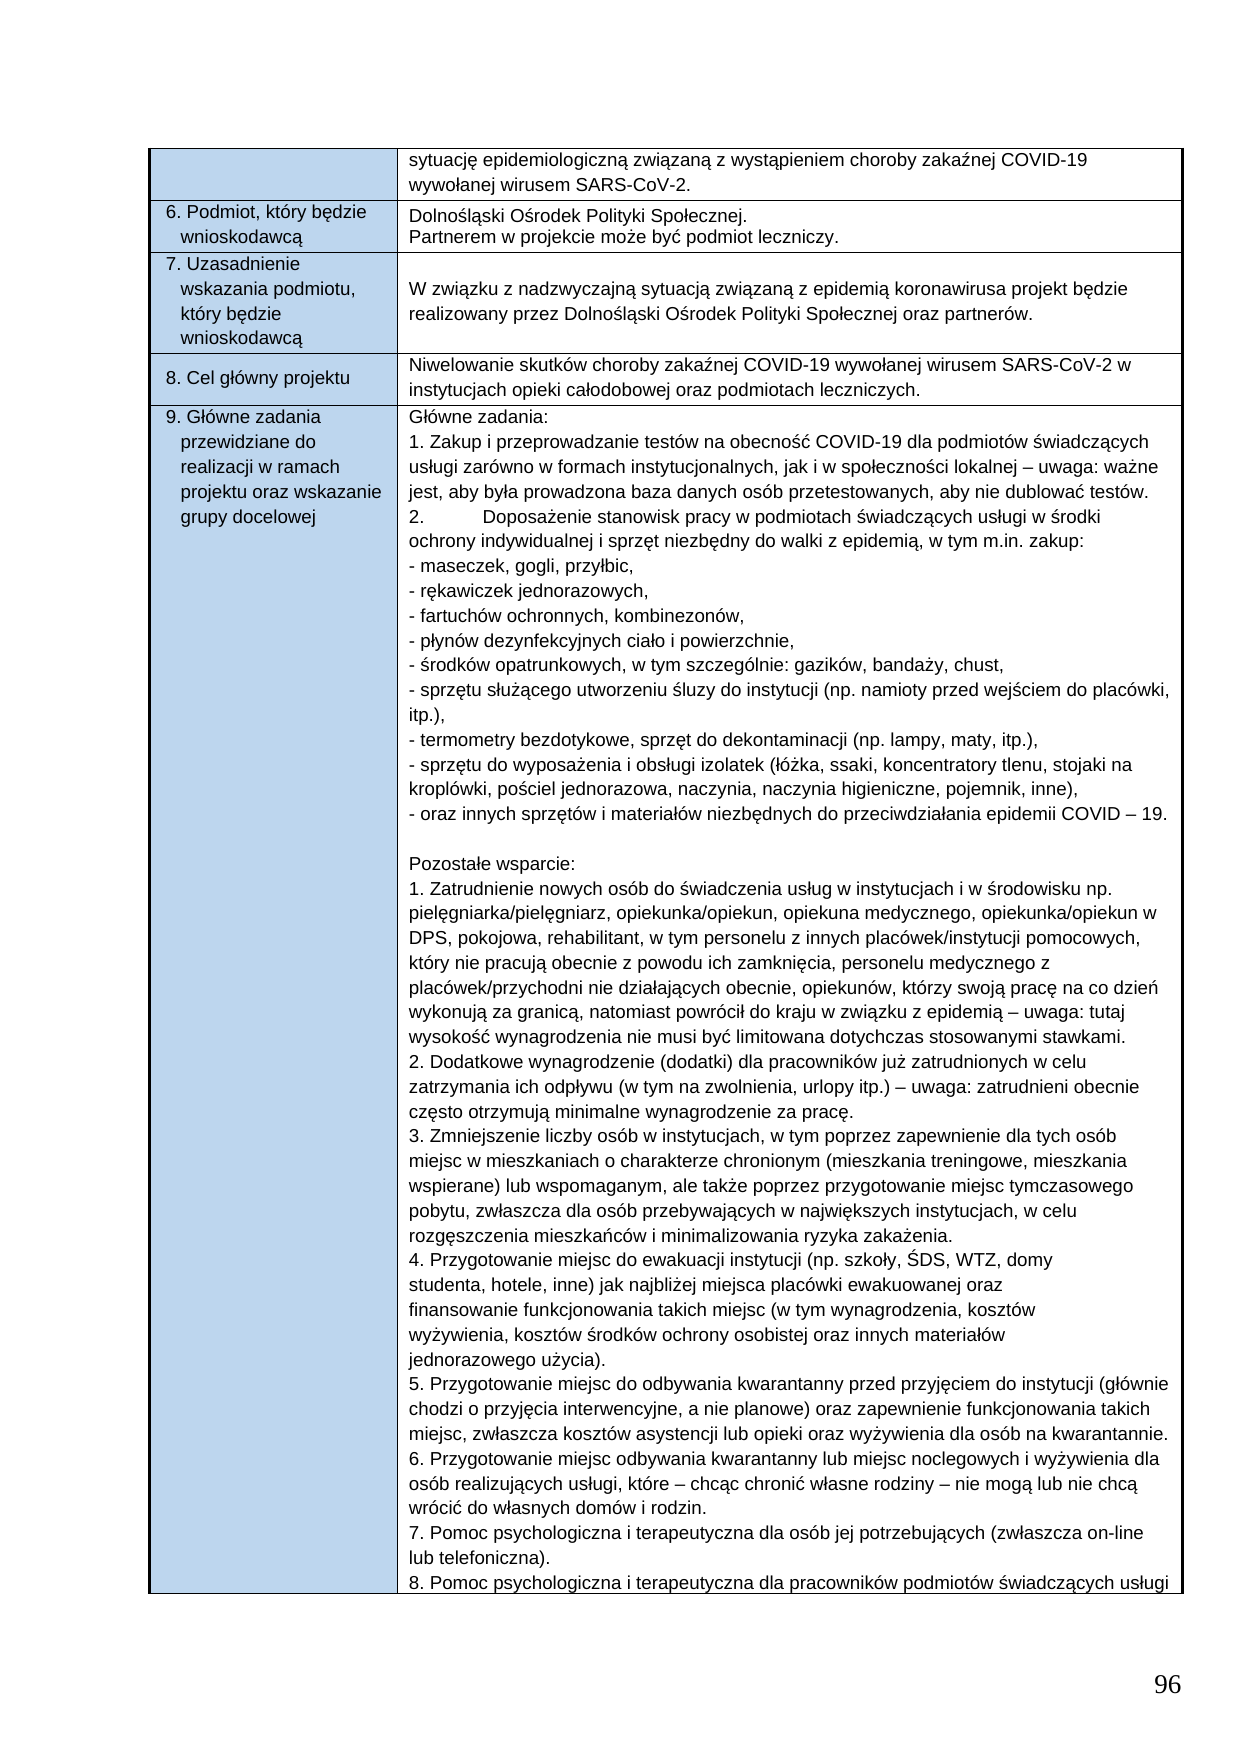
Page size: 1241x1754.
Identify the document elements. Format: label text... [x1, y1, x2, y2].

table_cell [398, 406, 1181, 1593]
table_cell Dolnośląski Ośrodek Polityki Społecznej. Partnerem w projekcie może być podmiot leczniczy. [398, 201, 1181, 252]
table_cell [398, 149, 1181, 200]
table_cell 6. Podmiot, który będzie wnioskodawcą [151, 201, 397, 252]
table_cell 8. Cel główny projektu [151, 354, 397, 405]
table_cell W związku z nadzwyczajną sytuacją związaną z epidemią koronawirusa projekt będzie realizowany przez Dolnośląski Ośrodek Polityki Społecznej oraz partnerów. [398, 253, 1181, 353]
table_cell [151, 406, 397, 1593]
table_cell Niwelowanie skutków choroby zakaźnej COVID-19 wywołanej wirusem SARS-CoV-2 w instytucjach opieki całodobowej oraz podmiotach leczniczych. [398, 354, 1181, 405]
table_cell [151, 149, 397, 200]
table_cell 7. Uzasadnienie wskazania podmiotu, który będzie wnioskodawcą [151, 253, 397, 353]
